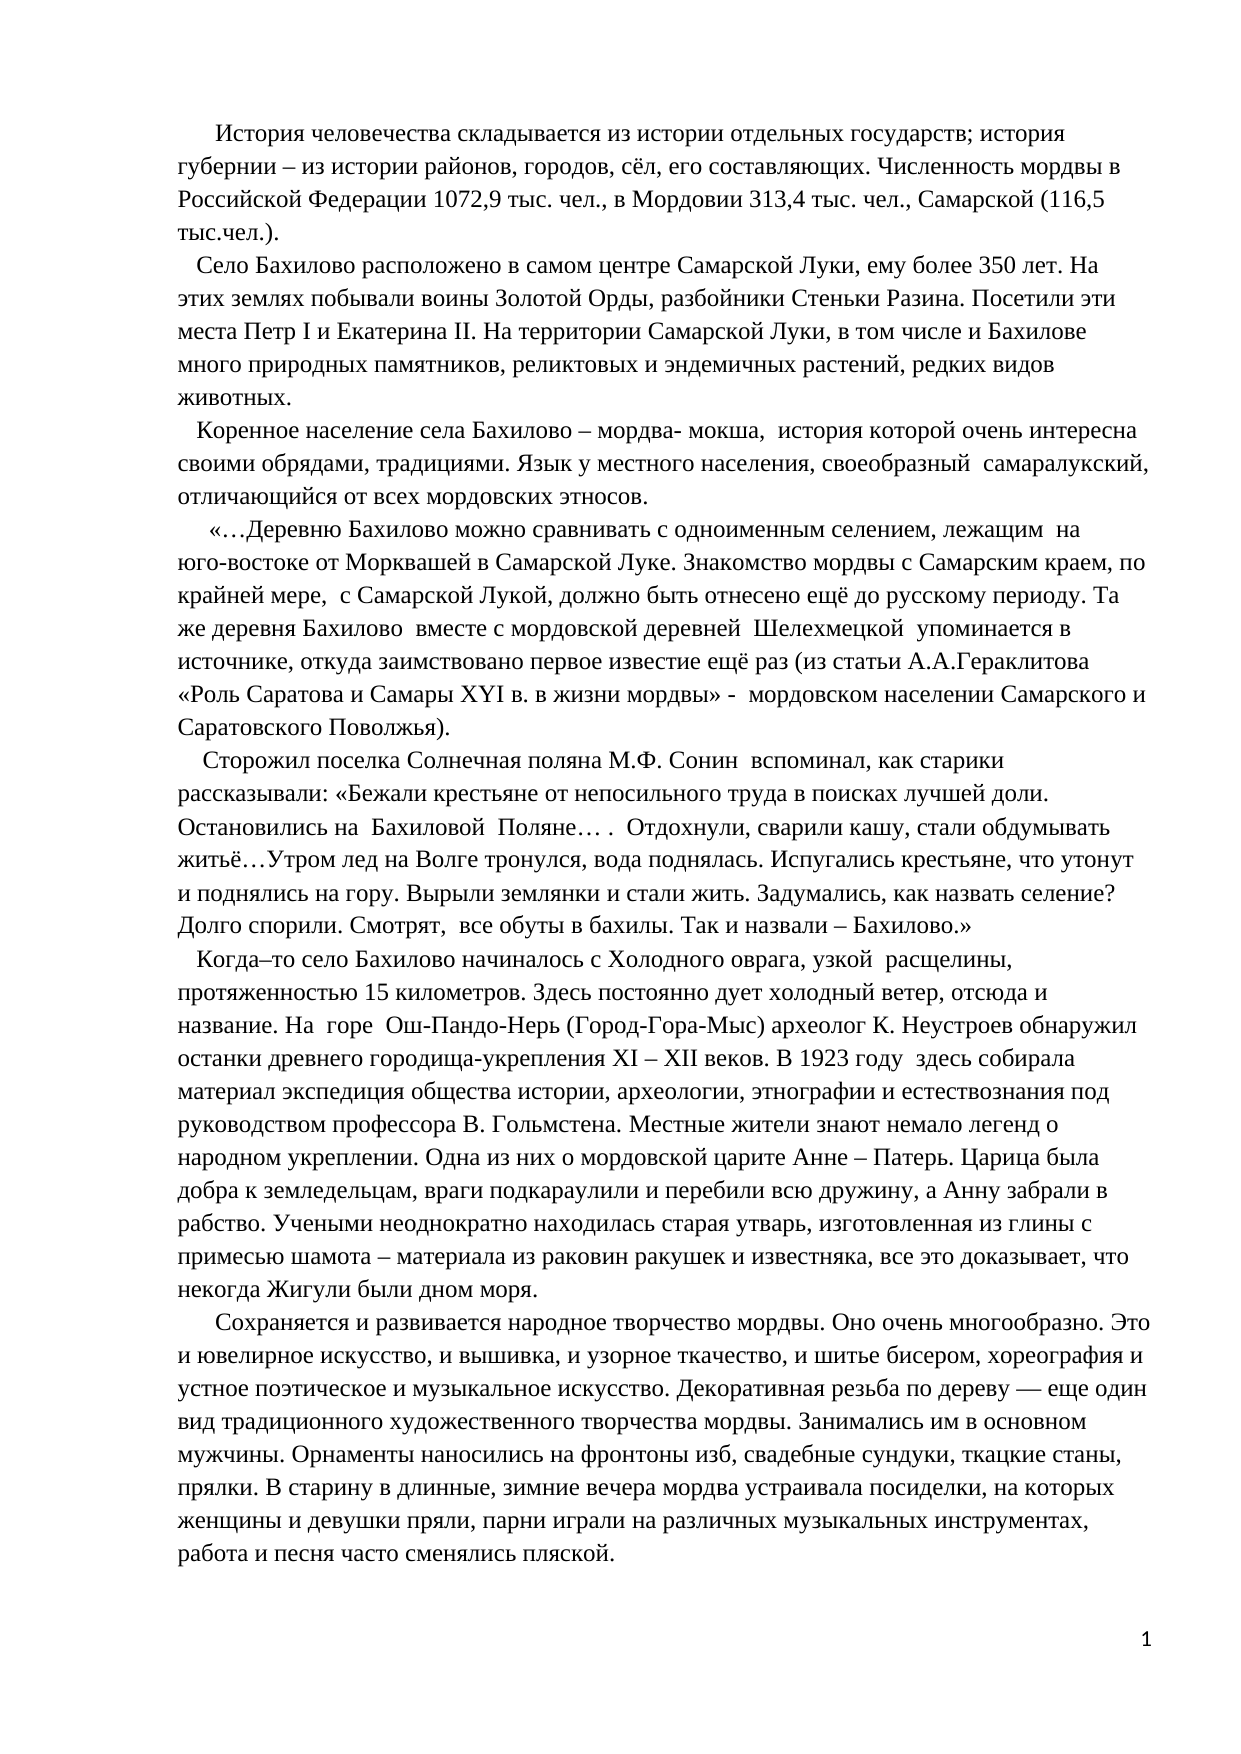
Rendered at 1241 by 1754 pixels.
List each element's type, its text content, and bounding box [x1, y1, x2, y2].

text «…Деревню Бахилово можно сравнивать с одноименным селением, лежащим на [177, 514, 1152, 543]
text Коренное население села Бахилово – мордва- мокша, история которой очень интересна своими обрядами, традициями. Язык у местного населения, своеобразный самаралукский, отличающийся от всех мордовских этносов. [177, 415, 1152, 510]
text Когда–то село Бахилово начиналось с Холодного оврага, узкой расщелины, протяженностью 15 километров. Здесь постоянно дует холодный ветер, отсюда и название. На горе Ош-Пандо-Нерь (Город-Гора-Мыс) археолог К. Неустроев обнаружил останки древнего городища-укрепления XI – XII веков. В 1923 году здесь собирала материал экспедиция общества истории, археологии, этнографии и естествознания под руководством профессора В. Гольмстена. Местные жители знают немало легенд о народном укреплении. Одна из них о мордовской царите Анне – Патерь. Царица была добра к земледельцам, враги подкараулили и перебили всю дружину, а Анну забрали в рабство. Учеными неоднократно находилась старая утварь, изготовленная из глины с примесью шамота – материала из раковин ракушек и известняка, все это доказывает, что некогда Жигули были дном моря. [177, 944, 1152, 1303]
text Сторожил поселка Солнечная поляна М.Ф. Сонин вспоминал, как старики рассказывали: «Бежали крестьяне от непосильного труда в поисках лучшей доли. Остановились на Бахиловой Поляне… . Отдохнули, сварили кашу, стали обдумывать житьё…Утром лед на Волге тронулся, вода поднялась. Испугались крестьяне, что утонут и поднялись на гору. Вырыли землянки и стали жить. Задумались, как назвать селение? Долго спорили. Смотрят, все обуты в бахилы. Так и назвали – Бахилово.» [177, 746, 1152, 939]
text юго-востоке от Морквашей в Самарской Луке. Знакомство мордвы с Самарским краем, по крайней мере, с Самарской Лукой, должно быть отнесено ещё до русскому периоду. Та же деревня Бахилово вместе с мордовской деревней Шелехмецкой упоминается в источнике, откуда заимствовано первое известие ещё раз (из статьи А.А.Гераклитова «Роль Саратова и Самары XYI в. в жизни мордвы» - мордовском населении Самарского и Саратовского Поволжья). [177, 547, 1152, 741]
text История человечества складывается из истории отдельных государств; история губернии – из истории районов, городов, сёл, его составляющих. Численность мордвы в Российской Федерации 1072,9 тыс. чел., в Мордовии 313,4 тыс. чел., Самарской (116,5 тыс.чел.). [177, 118, 1152, 246]
text Сохраняется и развивается народное творчество мордвы. Оно очень многообразно. Это и ювелирное искусство, и вышивка, и узорное ткачество, и шитье бисером, хореография и устное поэтическое и музыкальное искусство. Декоративная резьба по дереву — еще один вид традиционного художественного творчества мордвы. Занимались им в основном мужчины. Орнаменты наносились на фронтоны изб, свадебные сундуки, ткацкие станы, прялки. В старину в длинные, зимние вечера мордва устраивала посиделки, на которых женщины и девушки пряли, парни играли на различных музыкальных инструментах, работа и песня часто сменялись пляской. [177, 1307, 1152, 1567]
text Село Бахилово расположено в самом центре Самарской Луки, ему более 350 лет. На этих землях побывали воины Золотой Орды, разбойники Стеньки Разина. Посетили эти места Петр I и Екатерина II. На территории Самарской Луки, в том числе и Бахилове много природных памятников, реликтовых и эндемичных растений, редких видов животных. [177, 250, 1152, 411]
